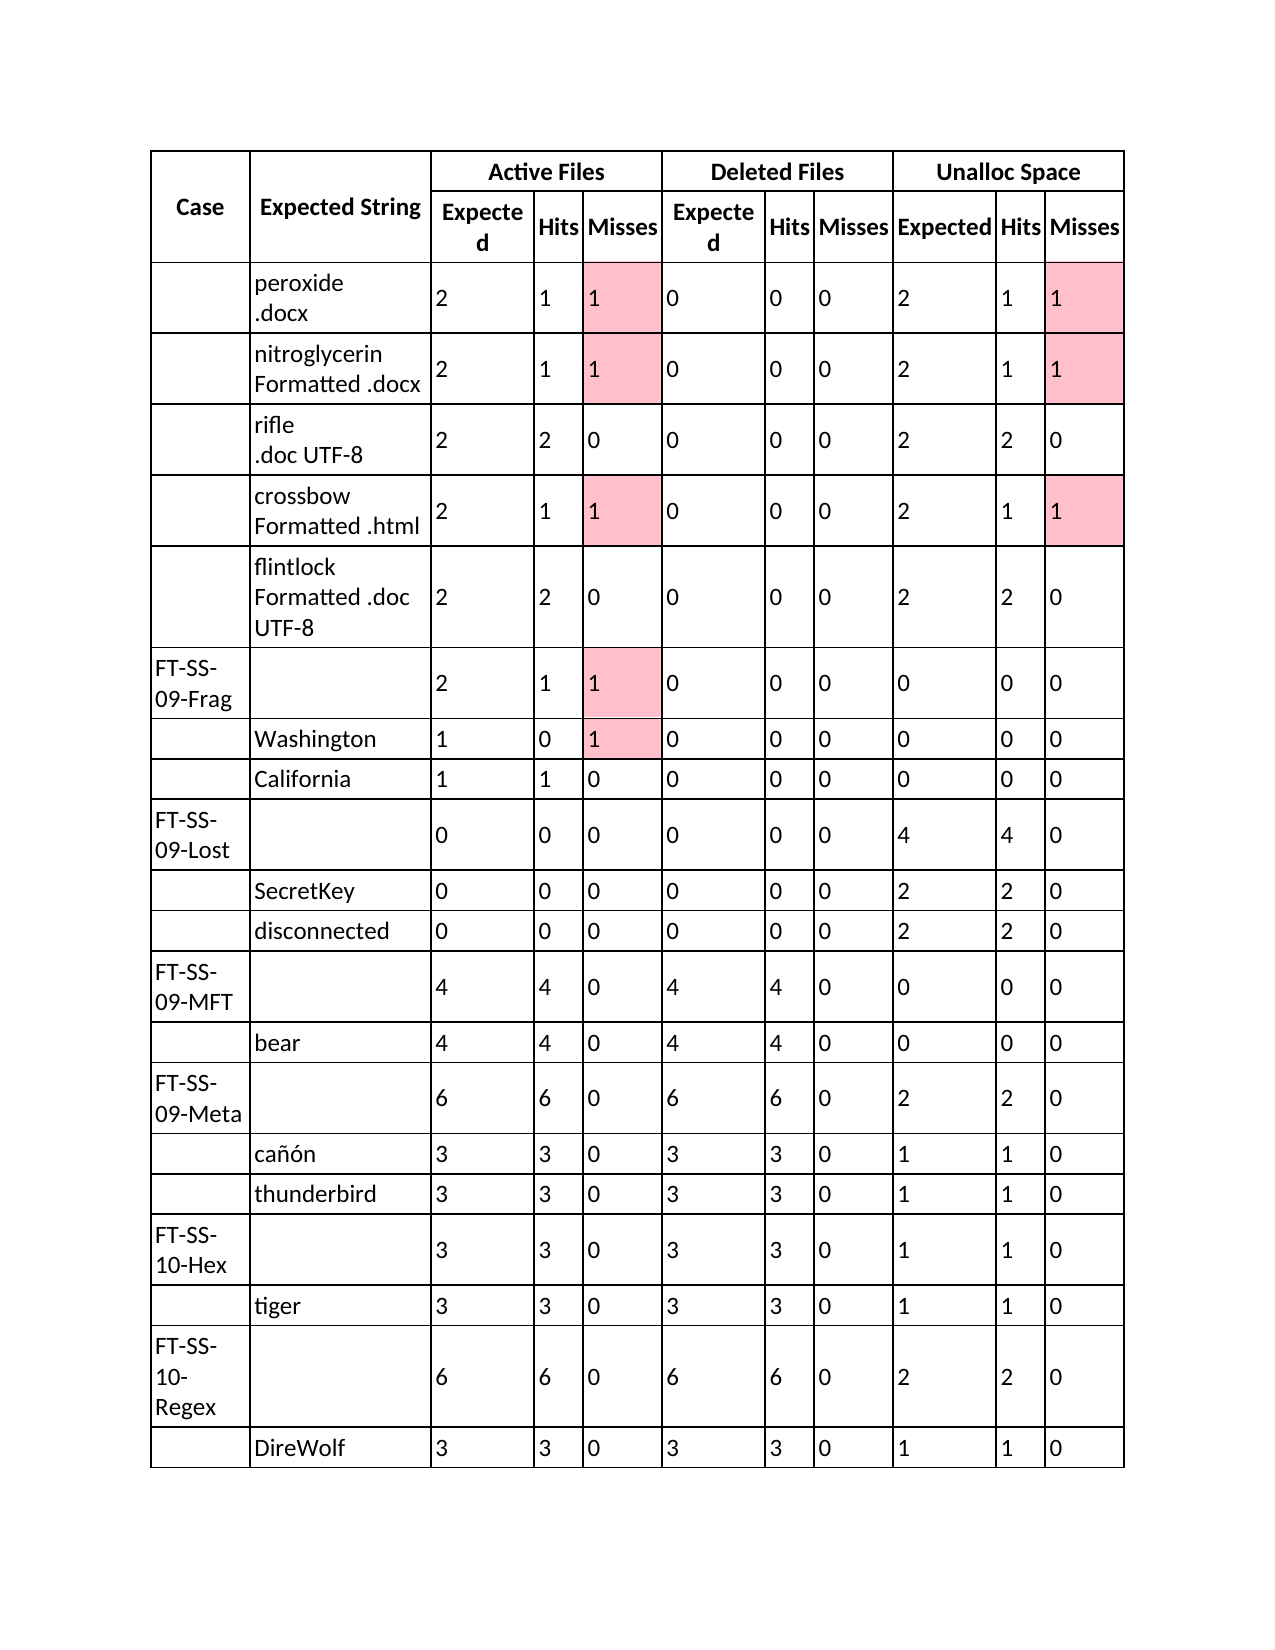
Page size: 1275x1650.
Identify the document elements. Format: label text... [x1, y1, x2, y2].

table_cell 3 [535, 1428, 582, 1466]
table_cell 0 [1046, 1215, 1123, 1284]
table_cell 4 [432, 952, 533, 1021]
table_cell 0 [663, 263, 764, 332]
table_cell 0 [584, 871, 661, 910]
table_cell 4 [663, 1023, 764, 1061]
table_cell 0 [1046, 1063, 1123, 1132]
table_cell 6 [766, 1326, 813, 1426]
table_cell 2 [894, 1063, 995, 1132]
table_cell 1 [894, 1134, 995, 1173]
table_cell 3 [663, 1175, 764, 1213]
table_cell Hits [766, 192, 813, 261]
table_cell 3 [432, 1175, 533, 1213]
table_cell 0 [766, 760, 813, 798]
table_cell 3 [766, 1134, 813, 1173]
table_cell 0 [584, 760, 661, 798]
table_cell 6 [432, 1326, 533, 1426]
table_cell 2 [894, 476, 995, 545]
table_cell [251, 800, 430, 869]
table_cell 0 [766, 334, 813, 403]
table_cell Misses [815, 192, 892, 261]
table_cell 0 [535, 800, 582, 869]
table_cell [152, 760, 249, 798]
table_cell 2 [535, 547, 582, 647]
table_cell 0 [815, 1063, 892, 1132]
table_cell 0 [1046, 1134, 1123, 1173]
table_cell 0 [1046, 1023, 1123, 1061]
table_cell 1 [584, 648, 661, 717]
table_cell 1 [894, 1215, 995, 1284]
table_cell [152, 334, 249, 403]
table_cell Misses [1046, 192, 1123, 261]
table_cell 0 [1046, 1428, 1123, 1466]
table_cell 1 [432, 719, 533, 758]
table_cell 0 [1046, 405, 1123, 474]
table_cell DireWolf [251, 1428, 430, 1466]
table_cell 1 [997, 1134, 1044, 1173]
table_cell 0 [815, 760, 892, 798]
table_cell 4 [663, 952, 764, 1021]
table_cell 0 [584, 1428, 661, 1466]
table_cell 2 [894, 263, 995, 332]
table_cell 0 [663, 476, 764, 545]
table_cell 0 [1046, 952, 1123, 1021]
table_cell 0 [584, 800, 661, 869]
table_cell 2 [432, 263, 533, 332]
table_cell 3 [432, 1134, 533, 1173]
table_cell 3 [766, 1215, 813, 1284]
table_cell 1 [584, 476, 661, 545]
table_cell 0 [584, 547, 661, 647]
table_cell 0 [894, 719, 995, 758]
table_header Expected String [251, 152, 430, 261]
table_cell 1 [584, 719, 661, 758]
table_cell 3 [535, 1286, 582, 1324]
table_cell [152, 911, 249, 950]
table_cell FT-SS-09-MFT [152, 952, 249, 1021]
table_cell 0 [815, 405, 892, 474]
table_cell 0 [663, 719, 764, 758]
table_cell California [251, 760, 430, 798]
table_cell [152, 1134, 249, 1173]
table_cell 0 [815, 1286, 892, 1324]
table_cell 1 [894, 1175, 995, 1213]
table_cell 0 [663, 800, 764, 869]
table_cell 3 [766, 1428, 813, 1466]
table_header Active Files [432, 152, 661, 190]
table_cell 3 [535, 1175, 582, 1213]
table_cell 4 [766, 952, 813, 1021]
table_cell 0 [663, 760, 764, 798]
table_cell 0 [815, 871, 892, 910]
table_cell FT-SS-09-Frag [152, 648, 249, 717]
table_cell 0 [815, 952, 892, 1021]
table_header Case [152, 152, 249, 261]
table_cell 2 [432, 476, 533, 545]
table_cell 0 [1046, 911, 1123, 950]
table_cell Expected [432, 192, 533, 261]
table_cell [251, 1063, 430, 1132]
table_cell 3 [663, 1286, 764, 1324]
table_cell 0 [584, 1326, 661, 1426]
table_cell 0 [997, 648, 1044, 717]
table_cell 0 [432, 911, 533, 950]
table_cell 0 [584, 1023, 661, 1061]
table_cell 1 [894, 1428, 995, 1466]
table_cell 0 [766, 405, 813, 474]
table_cell crossbow Formatted .html [251, 476, 430, 545]
table_cell 2 [997, 405, 1044, 474]
table_cell 3 [766, 1286, 813, 1324]
table_cell 1 [1046, 334, 1123, 403]
table_cell [152, 719, 249, 758]
table_cell 3 [663, 1428, 764, 1466]
table_cell flintlock Formatted .doc UTF-8 [251, 547, 430, 647]
table_cell 0 [535, 911, 582, 950]
table_cell 3 [432, 1286, 533, 1324]
table_cell 2 [535, 405, 582, 474]
table_cell tiger [251, 1286, 430, 1324]
table_cell 3 [766, 1175, 813, 1213]
table_cell 0 [584, 911, 661, 950]
table_header Deleted Files [663, 152, 892, 190]
table_header Unalloc Space [894, 152, 1123, 190]
table_cell 0 [766, 648, 813, 717]
table_cell [152, 263, 249, 332]
table_cell 6 [663, 1326, 764, 1426]
table_cell 0 [663, 648, 764, 717]
table_cell [152, 405, 249, 474]
table_cell Washington [251, 719, 430, 758]
table_cell [152, 1428, 249, 1466]
table_cell disconnected [251, 911, 430, 950]
table_cell 0 [815, 263, 892, 332]
table_cell 0 [815, 334, 892, 403]
table_cell 0 [815, 1428, 892, 1466]
table_cell 0 [815, 1023, 892, 1061]
table_cell 0 [1046, 1286, 1123, 1324]
table_cell 4 [894, 800, 995, 869]
table_cell 6 [432, 1063, 533, 1132]
table_cell FT-SS-09-Lost [152, 800, 249, 869]
table_cell 1 [535, 476, 582, 545]
table_cell 2 [894, 334, 995, 403]
table_cell 0 [815, 476, 892, 545]
table_cell 0 [1046, 719, 1123, 758]
table_cell 0 [766, 263, 813, 332]
table_cell 0 [815, 1215, 892, 1284]
table_cell 6 [535, 1326, 582, 1426]
table_cell 1 [997, 1215, 1044, 1284]
table_cell 3 [432, 1215, 533, 1284]
table_cell 0 [584, 1175, 661, 1213]
table_cell [251, 1326, 430, 1426]
table_cell 0 [1046, 871, 1123, 910]
table_cell 2 [894, 1326, 995, 1426]
table_cell 1 [584, 334, 661, 403]
table_cell 1 [997, 263, 1044, 332]
table_cell 0 [1046, 648, 1123, 717]
table_cell 0 [766, 719, 813, 758]
table_cell 3 [535, 1134, 582, 1173]
table_cell 2 [432, 334, 533, 403]
table_cell 3 [432, 1428, 533, 1466]
table_cell 0 [815, 1175, 892, 1213]
table_cell 6 [535, 1063, 582, 1132]
table_cell [251, 1215, 430, 1284]
table_cell 2 [894, 405, 995, 474]
table_cell 4 [432, 1023, 533, 1061]
table_cell 1 [535, 334, 582, 403]
table_cell 1 [997, 476, 1044, 545]
table_cell 0 [584, 1134, 661, 1173]
table_cell 1 [432, 760, 533, 798]
table_cell 0 [894, 1023, 995, 1061]
table_cell 0 [894, 648, 995, 717]
table_cell 0 [432, 800, 533, 869]
table_cell 0 [584, 405, 661, 474]
table_cell [152, 476, 249, 545]
table_cell [152, 1286, 249, 1324]
table_cell cañón [251, 1134, 430, 1173]
table_cell Hits [997, 192, 1044, 261]
table_cell 2 [997, 911, 1044, 950]
table_cell 0 [535, 719, 582, 758]
table_cell 0 [584, 952, 661, 1021]
table_cell 0 [663, 405, 764, 474]
table_cell Expected [894, 192, 995, 261]
table_cell 1 [535, 648, 582, 717]
table_cell 1 [1046, 476, 1123, 545]
table_cell peroxide .docx [251, 263, 430, 332]
table_cell 2 [432, 648, 533, 717]
table_cell 0 [663, 871, 764, 910]
table_cell 3 [663, 1215, 764, 1284]
table_cell 0 [663, 547, 764, 647]
table_cell 1 [535, 263, 582, 332]
table_cell 0 [766, 476, 813, 545]
table_cell 1 [997, 1286, 1044, 1324]
table_cell [152, 1023, 249, 1061]
table_cell 0 [766, 547, 813, 647]
table_cell 4 [535, 952, 582, 1021]
table_cell 1 [997, 334, 1044, 403]
table_cell 2 [432, 405, 533, 474]
table_cell 0 [894, 760, 995, 798]
table_cell 0 [815, 911, 892, 950]
table_cell 0 [584, 1063, 661, 1132]
table_cell 4 [997, 800, 1044, 869]
table_cell 0 [894, 952, 995, 1021]
table_cell 0 [584, 1215, 661, 1284]
table_cell Hits [535, 192, 582, 261]
table_cell 0 [997, 952, 1044, 1021]
table_cell 4 [535, 1023, 582, 1061]
table_cell 1 [997, 1175, 1044, 1213]
table_cell 0 [1046, 1326, 1123, 1426]
table_cell thunderbird [251, 1175, 430, 1213]
table_cell FT-SS-10-Regex [152, 1326, 249, 1426]
table_cell 0 [997, 760, 1044, 798]
table_cell [251, 952, 430, 1021]
table_cell 2 [894, 547, 995, 647]
table_cell 2 [997, 1326, 1044, 1426]
table_cell 2 [894, 911, 995, 950]
table_cell bear [251, 1023, 430, 1061]
table_cell 1 [894, 1286, 995, 1324]
table_cell FT-SS-09-Meta [152, 1063, 249, 1132]
table_cell SecretKey [251, 871, 430, 910]
table_cell 1 [1046, 263, 1123, 332]
table_cell 0 [663, 911, 764, 950]
table_cell 1 [535, 760, 582, 798]
table_cell 0 [766, 800, 813, 869]
table_cell 2 [997, 1063, 1044, 1132]
table_cell 3 [663, 1134, 764, 1173]
table_cell 0 [997, 1023, 1044, 1061]
table_cell 0 [1046, 760, 1123, 798]
table_cell 0 [535, 871, 582, 910]
table_cell 0 [815, 800, 892, 869]
table_cell 0 [815, 648, 892, 717]
table_cell 0 [1046, 547, 1123, 647]
table_cell 0 [663, 334, 764, 403]
table_cell 1 [997, 1428, 1044, 1466]
table_cell 0 [766, 871, 813, 910]
table_cell 0 [815, 1134, 892, 1173]
table_cell 0 [815, 719, 892, 758]
table_cell 0 [815, 1326, 892, 1426]
table_cell 0 [1046, 1175, 1123, 1213]
table_cell 4 [766, 1023, 813, 1061]
table_cell 0 [766, 911, 813, 950]
table_cell Expected [663, 192, 764, 261]
table_cell 0 [1046, 800, 1123, 869]
table_cell Misses [584, 192, 661, 261]
table_cell 3 [535, 1215, 582, 1284]
table_cell 2 [432, 547, 533, 647]
table_cell 0 [432, 871, 533, 910]
table_cell 0 [815, 547, 892, 647]
table_cell [152, 871, 249, 910]
table_cell 2 [997, 871, 1044, 910]
table_cell FT-SS-10-Hex [152, 1215, 249, 1284]
table_cell [152, 547, 249, 647]
table_cell rifle .doc UTF-8 [251, 405, 430, 474]
table_cell nitroglycerin Formatted .docx [251, 334, 430, 403]
table_cell [152, 1175, 249, 1213]
table_cell 0 [997, 719, 1044, 758]
table_cell 0 [584, 1286, 661, 1324]
table_cell 6 [766, 1063, 813, 1132]
table_cell [251, 648, 430, 717]
table_cell 1 [584, 263, 661, 332]
table_cell 2 [894, 871, 995, 910]
table_cell 2 [997, 547, 1044, 647]
table_cell 6 [663, 1063, 764, 1132]
